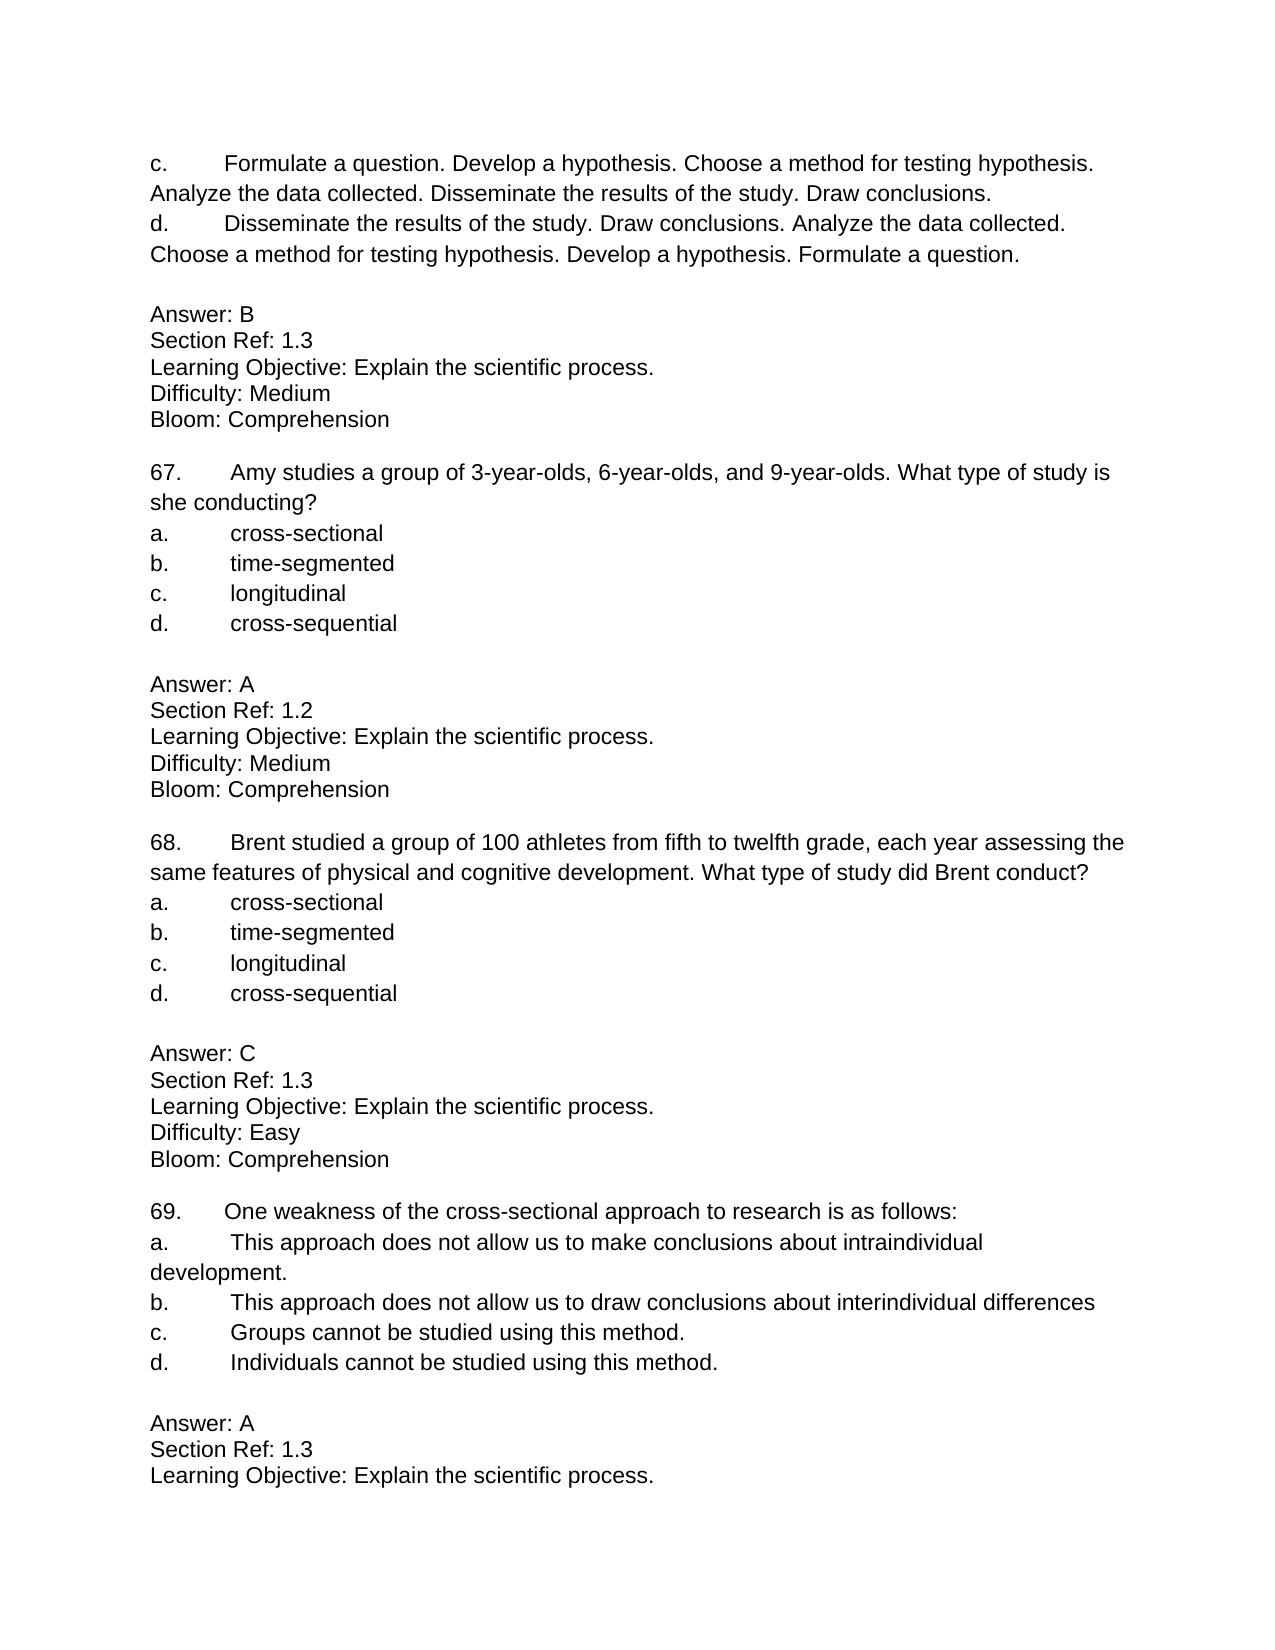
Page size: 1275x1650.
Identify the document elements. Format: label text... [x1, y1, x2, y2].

text Section Ref: 1.3 [150, 1067, 1125, 1093]
list longitudinal [150, 580, 1125, 606]
list Brent studied a group of 100 athletes from fifth to twelfth grade, each year assessing the same features of physical and cognitive development. What type of study did Brent conduct? [150, 829, 1125, 885]
list Groups cannot be studied using this method. [150, 1319, 1125, 1346]
list One weakness of the cross-sectional approach to research is as follows: [150, 1198, 1125, 1225]
text Bloom: Comprehension [150, 1146, 1125, 1172]
text Difficulty: Medium [150, 380, 1125, 406]
list This approach does not allow us to draw conclusions about interindividual differences [150, 1289, 1125, 1315]
list This approach does not allow us to make conclusions about intraindividual development. [150, 1228, 1125, 1285]
list Bloom: Comprehension [150, 776, 1125, 802]
list Learning Objective: Explain the scientific process. [150, 723, 1125, 750]
list cross-sequential [150, 980, 1125, 1006]
list longitudinal [150, 949, 1125, 976]
list Answer: A [150, 671, 1125, 697]
list cross-sequential [150, 610, 1125, 637]
list time-segmented [150, 550, 1125, 576]
list Individuals cannot be studied using this method. [150, 1349, 1125, 1376]
list Amy studies a group of 3-year-olds, 6-year-olds, and 9-year-olds. What type of study is she conducting? [150, 459, 1125, 516]
text Difficulty: Easy [150, 1119, 1125, 1146]
text Bloom: Comprehension [150, 406, 1125, 433]
list cross-sectional [150, 519, 1125, 546]
text Answer: B [150, 301, 1125, 327]
text Section Ref: 1.3 [150, 1436, 1125, 1462]
list Section Ref: 1.2 [150, 697, 1125, 723]
list Disseminate the results of the study. Draw conclusions. Analyze the data collected. Choose a method for testing hypothesis. Develop a hypothesis. Formulate a question. [150, 210, 1125, 267]
list time-segmented [150, 919, 1125, 946]
list Formulate a question. Develop a hypothesis. Choose a method for testing hypothesis. Analyze the data collected. Disseminate the results of the study. Draw conclusions. [150, 150, 1125, 207]
text Learning Objective: Explain the scientific process. [150, 1093, 1125, 1119]
text Learning Objective: Explain the scientific process. [150, 1462, 1125, 1489]
text Learning Objective: Explain the scientific process. [150, 354, 1125, 380]
text Answer: A [150, 1410, 1125, 1436]
text Section Ref: 1.3 [150, 327, 1125, 354]
list Difficulty: Medium [150, 750, 1125, 776]
text Answer: C [150, 1040, 1125, 1067]
list cross-sectional [150, 889, 1125, 916]
